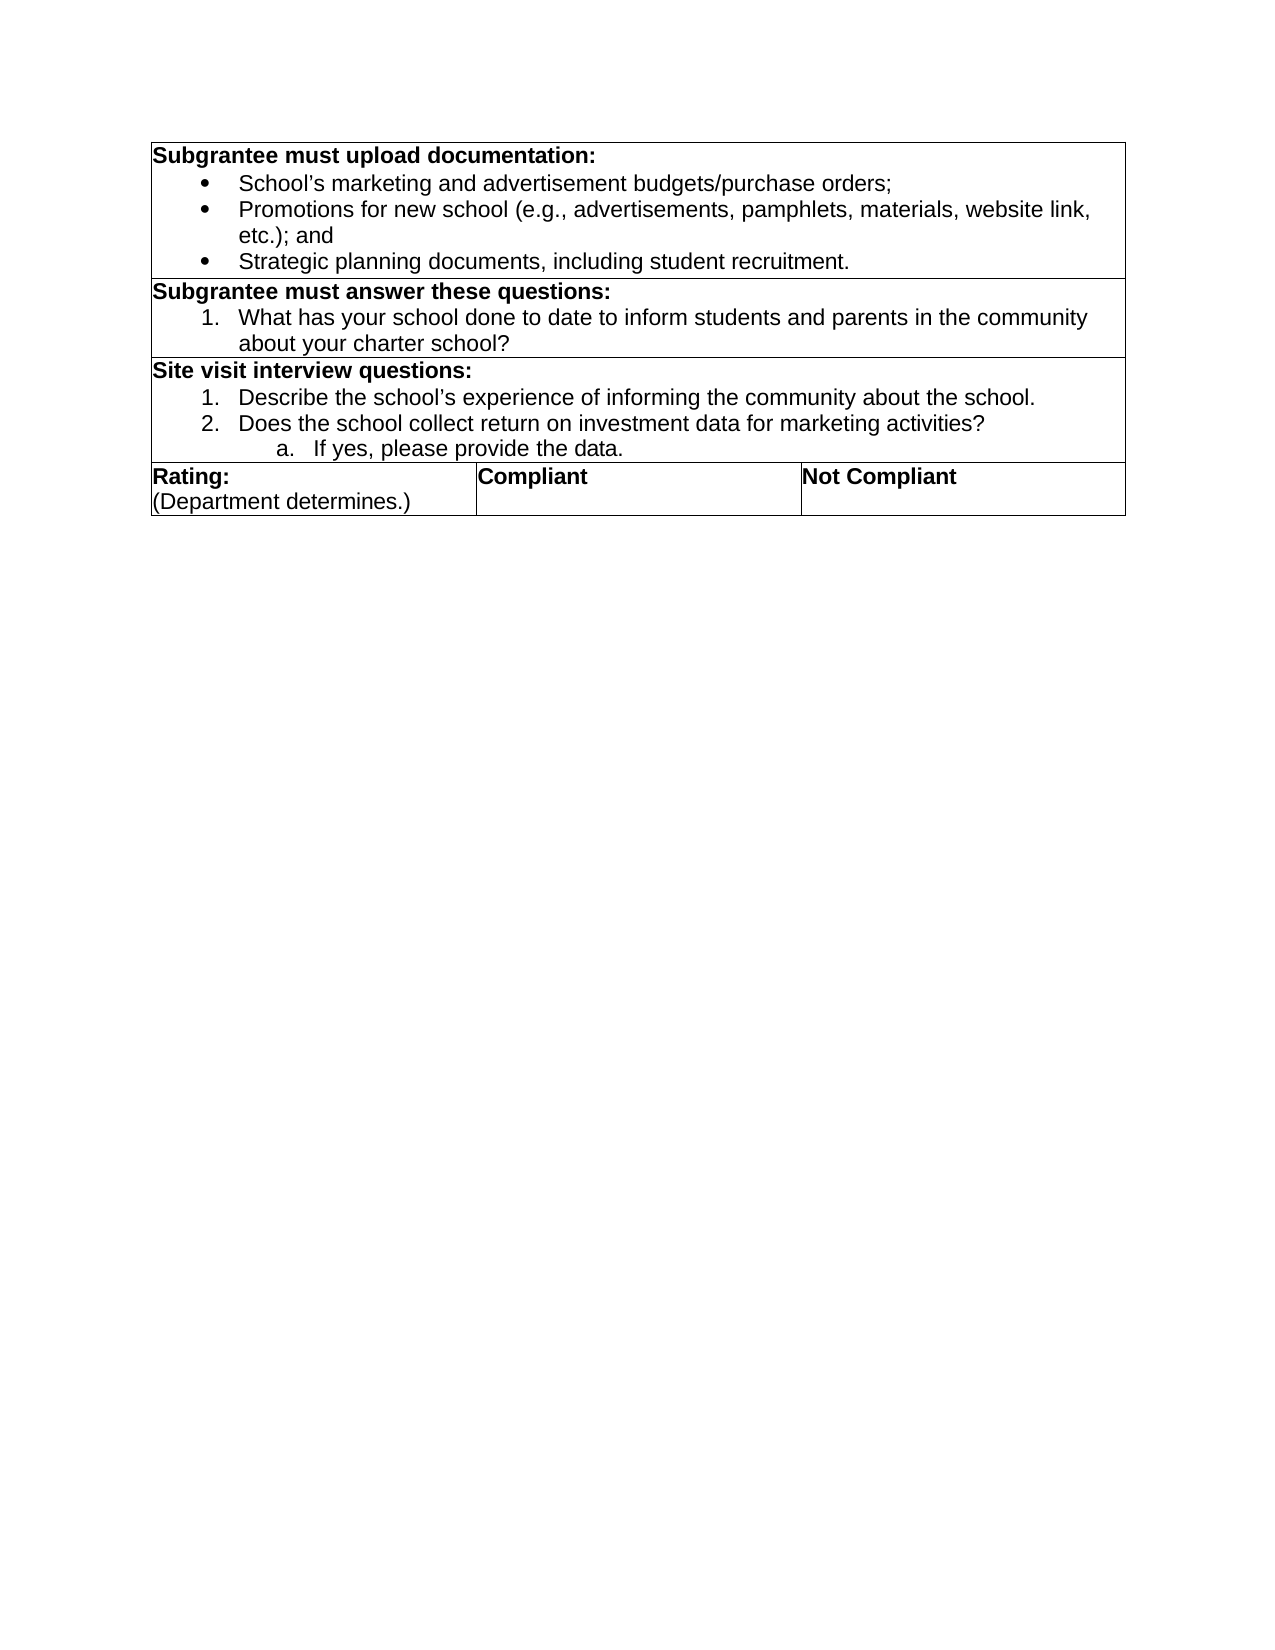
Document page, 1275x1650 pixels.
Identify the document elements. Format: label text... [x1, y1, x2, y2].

table_cell Subgrantee must upload documentation: School’s marketing and advertisement budgets/purchase orders; Promotions for new school (e.g., advertisements, pamphlets, materials, website link, etc.); and Strategic planning documents, including student recruitment. [152, 143, 1125, 278]
table_cell Rating: (Department determines.) [152, 463, 476, 515]
table_cell Subgrantee must answer these questions: What has your school done to date to inform students and parents in the community about your charter school? [152, 279, 1125, 357]
table_cell Site visit interview questions: Describe the school’s experience of informing the community about the school. Does the school collect return on investment data for marketing activities? If yes, please provide the data. [152, 358, 1125, 462]
table_cell Not Compliant [802, 463, 1125, 515]
table_cell Compliant [477, 463, 801, 515]
